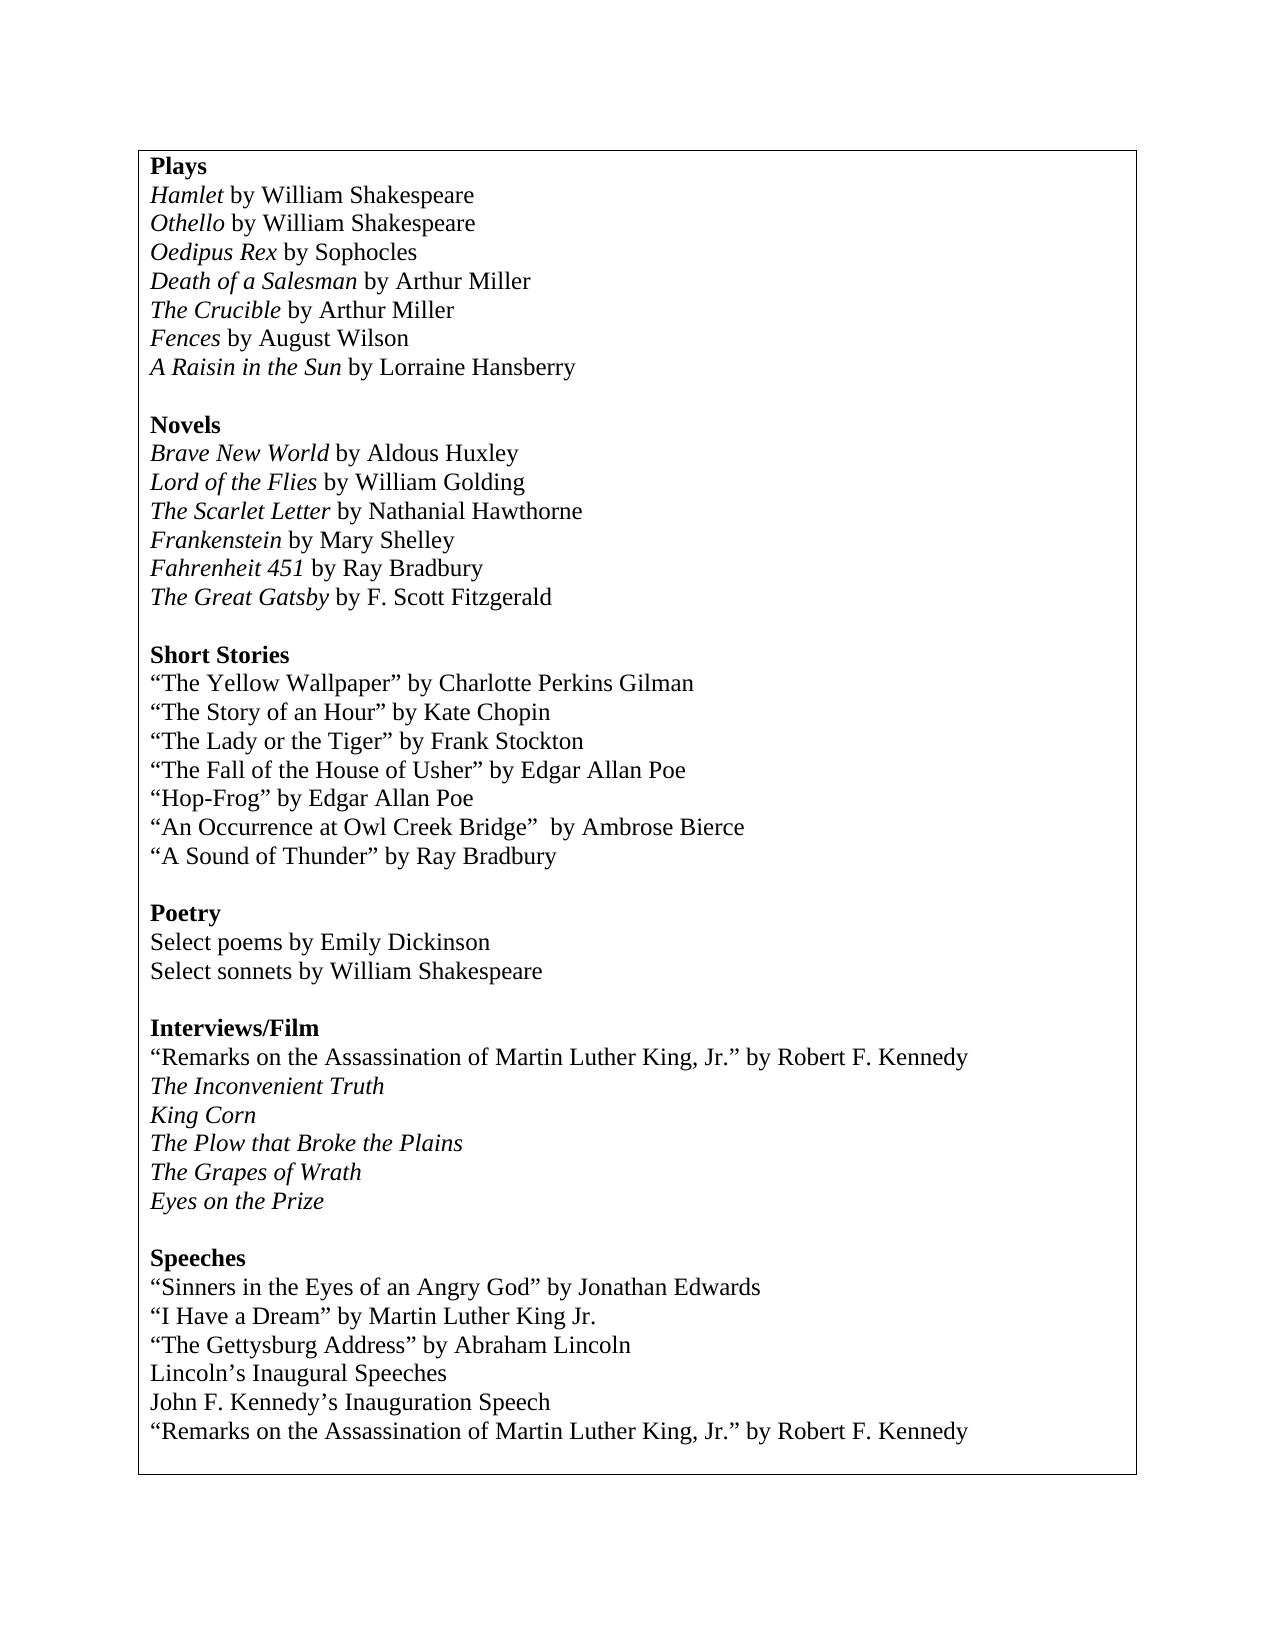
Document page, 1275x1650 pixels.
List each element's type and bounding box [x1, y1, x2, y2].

table_cell [139, 151, 1136, 1473]
